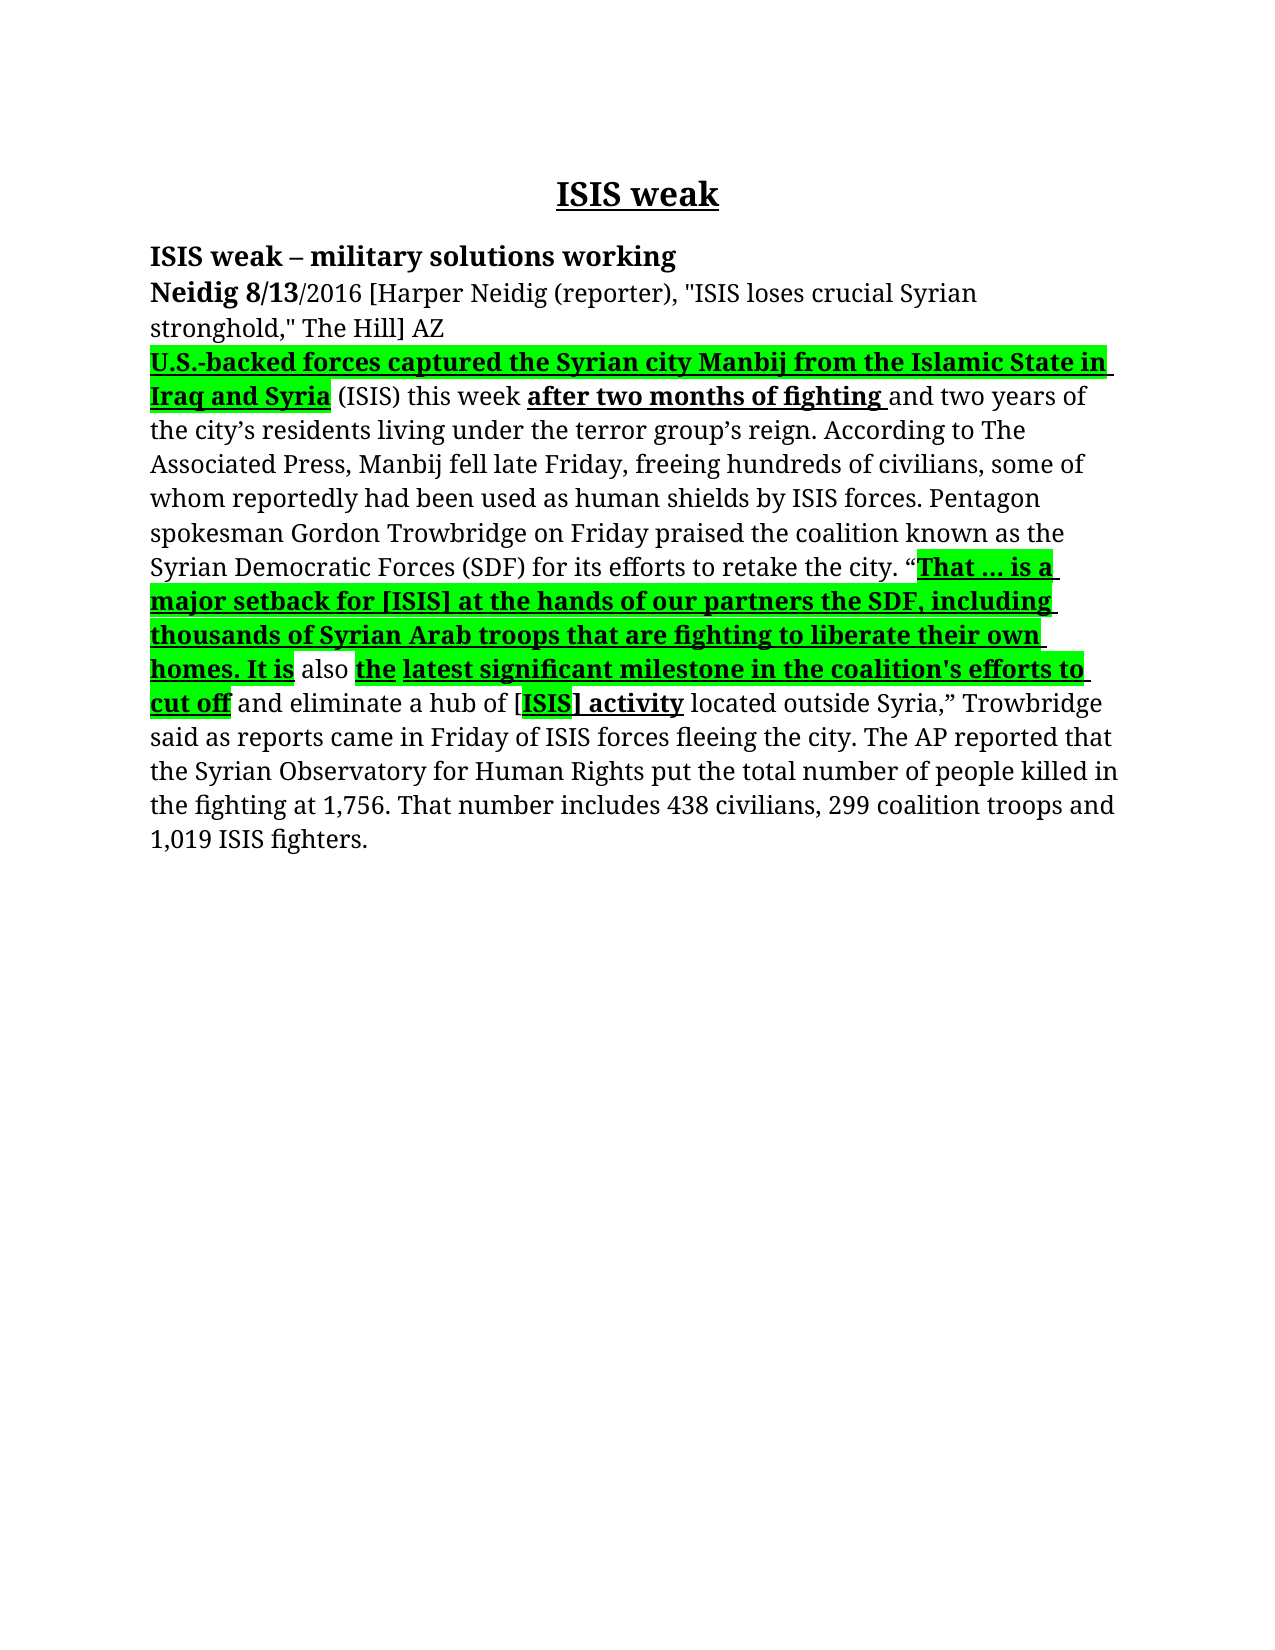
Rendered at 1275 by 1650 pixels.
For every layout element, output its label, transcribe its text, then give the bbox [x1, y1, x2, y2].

text U.S.-backed forces captured the Syrian city Manbij from the Islamic State in Iraq and Syria (ISIS) this week after two months of fighting and two years of the city’s residents living under the terror group’s reign. According to The Associated Press, Manbij fell late Friday, freeing hundreds of civilians, some of whom reportedly had been used as human shields by ISIS forces. Pentagon spokesman Gordon Trowbridge on Friday praised the coalition known as the Syrian Democratic Forces (SDF) for its efforts to retake the city. “That … is a major setback for [ISIS] at the hands of our partners the SDF, including thousands of Syrian Arab troops that are fighting to liberate their own homes. It is also the latest significant milestone in the coalition's efforts to cut off and eliminate a hub of [ISIS] activity located outside Syria,” Trowbridge said as reports came in Friday of ISIS forces fleeing the city. The AP reported that the Syrian Observatory for Human Rights put the total number of people killed in the fighting at 1,756. That number includes 438 civilians, 299 coalition troops and 1,019 ISIS fighters. [150, 345, 1125, 856]
text Neidig 8/13/2016 [Harper Neidig (reporter), "ISIS loses crucial Syrian stronghold," The Hill] AZ [150, 274, 1125, 345]
subtitle ISIS weak – military solutions working [150, 237, 1125, 274]
subtitle ISIS weak [150, 171, 1125, 216]
